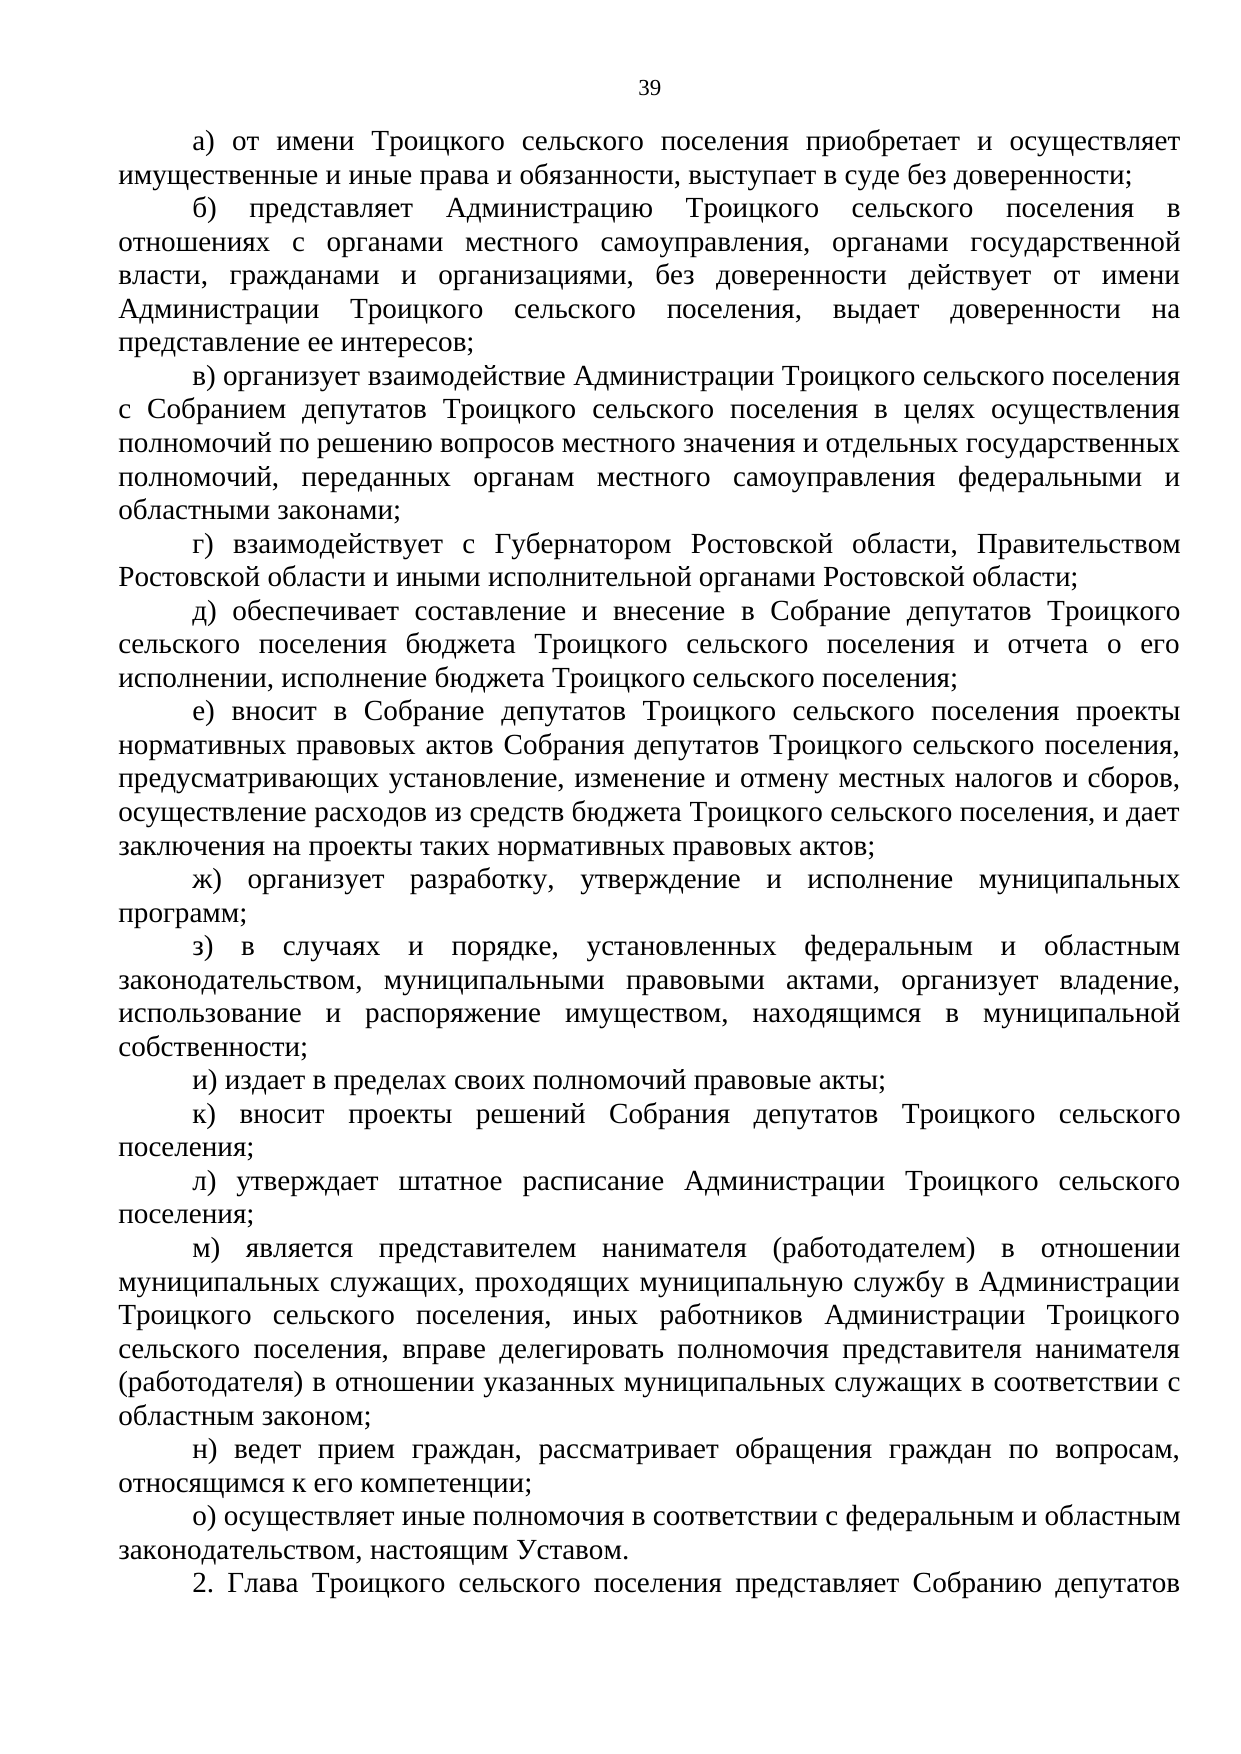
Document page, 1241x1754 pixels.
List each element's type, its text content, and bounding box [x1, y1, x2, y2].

text к) вносит проекты решений Собрания депутатов Троицкого сельского поселения; [118, 1096, 1181, 1163]
text а) от имени Троицкого сельского поселения приобретает и осуществляет имущественные и иные права и обязанности, выступает в суде без доверенности; [118, 123, 1181, 190]
text б) представляет Администрацию Троицкого сельского поселения в отношениях с органами местного самоуправления, органами государственной власти, гражданами и организациями, без доверенности действует от имени Администрации Троицкого сельского поселения, выдает доверенности на представление ее интересов; [118, 190, 1181, 358]
text е) вносит в Собрание депутатов Троицкого сельского поселения проекты нормативных правовых актов Собрания депутатов Троицкого сельского поселения, предусматривающих установление, изменение и отмену местных налогов и сборов, осуществление расходов из средств бюджета Троицкого сельского поселения, и дает заключения на проекты таких нормативных правовых актов; [118, 693, 1181, 861]
text и) издает в пределах своих полномочий правовые акты; [118, 1062, 1181, 1096]
text о) осуществляет иные полномочия в соответствии с федеральным и областным законодательством, настоящим Уставом. [118, 1498, 1181, 1566]
text в) организует взаимодействие Администрации Троицкого сельского поселения с Собранием депутатов Троицкого сельского поселения в целях осуществления полномочий по решению вопросов местного значения и отдельных государственных полномочий, переданных органам местного самоуправления федеральными и областными законами; [118, 358, 1181, 526]
text д) обеспечивает составление и внесение в Собрание депутатов Троицкого сельского поселения бюджета Троицкого сельского поселения и отчета о его исполнении, исполнение бюджета Троицкого сельского поселения; [118, 593, 1181, 693]
text м) является представителем нанимателя (работодателем) в отношении муниципальных служащих, проходящих муниципальную службу в Администрации Троицкого сельского поселения, иных работников Администрации Троицкого сельского поселения, вправе делегировать полномочия представителя нанимателя (работодателя) в отношении указанных муниципальных служащих в соответствии с областным законом; [118, 1230, 1181, 1431]
text з) в случаях и порядке, установленных федеральным и областным законодательством, муниципальными правовыми актами, организует владение, использование и распоряжение имуществом, находящимся в муниципальной собственности; [118, 928, 1181, 1062]
text н) ведет прием граждан, рассматривает обращения граждан по вопросам, относящимся к его компетенции; [118, 1431, 1181, 1498]
text л) утверждает штатное расписание Администрации Троицкого сельского поселения; [118, 1163, 1181, 1230]
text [118, 1566, 1181, 1599]
text ж) организует разработку, утверждение и исполнение муниципальных программ; [118, 861, 1181, 928]
text г) взаимодействует с Губернатором Ростовской области, Правительством Ростовской области и иными исполнительной органами Ростовской области; [118, 526, 1181, 593]
